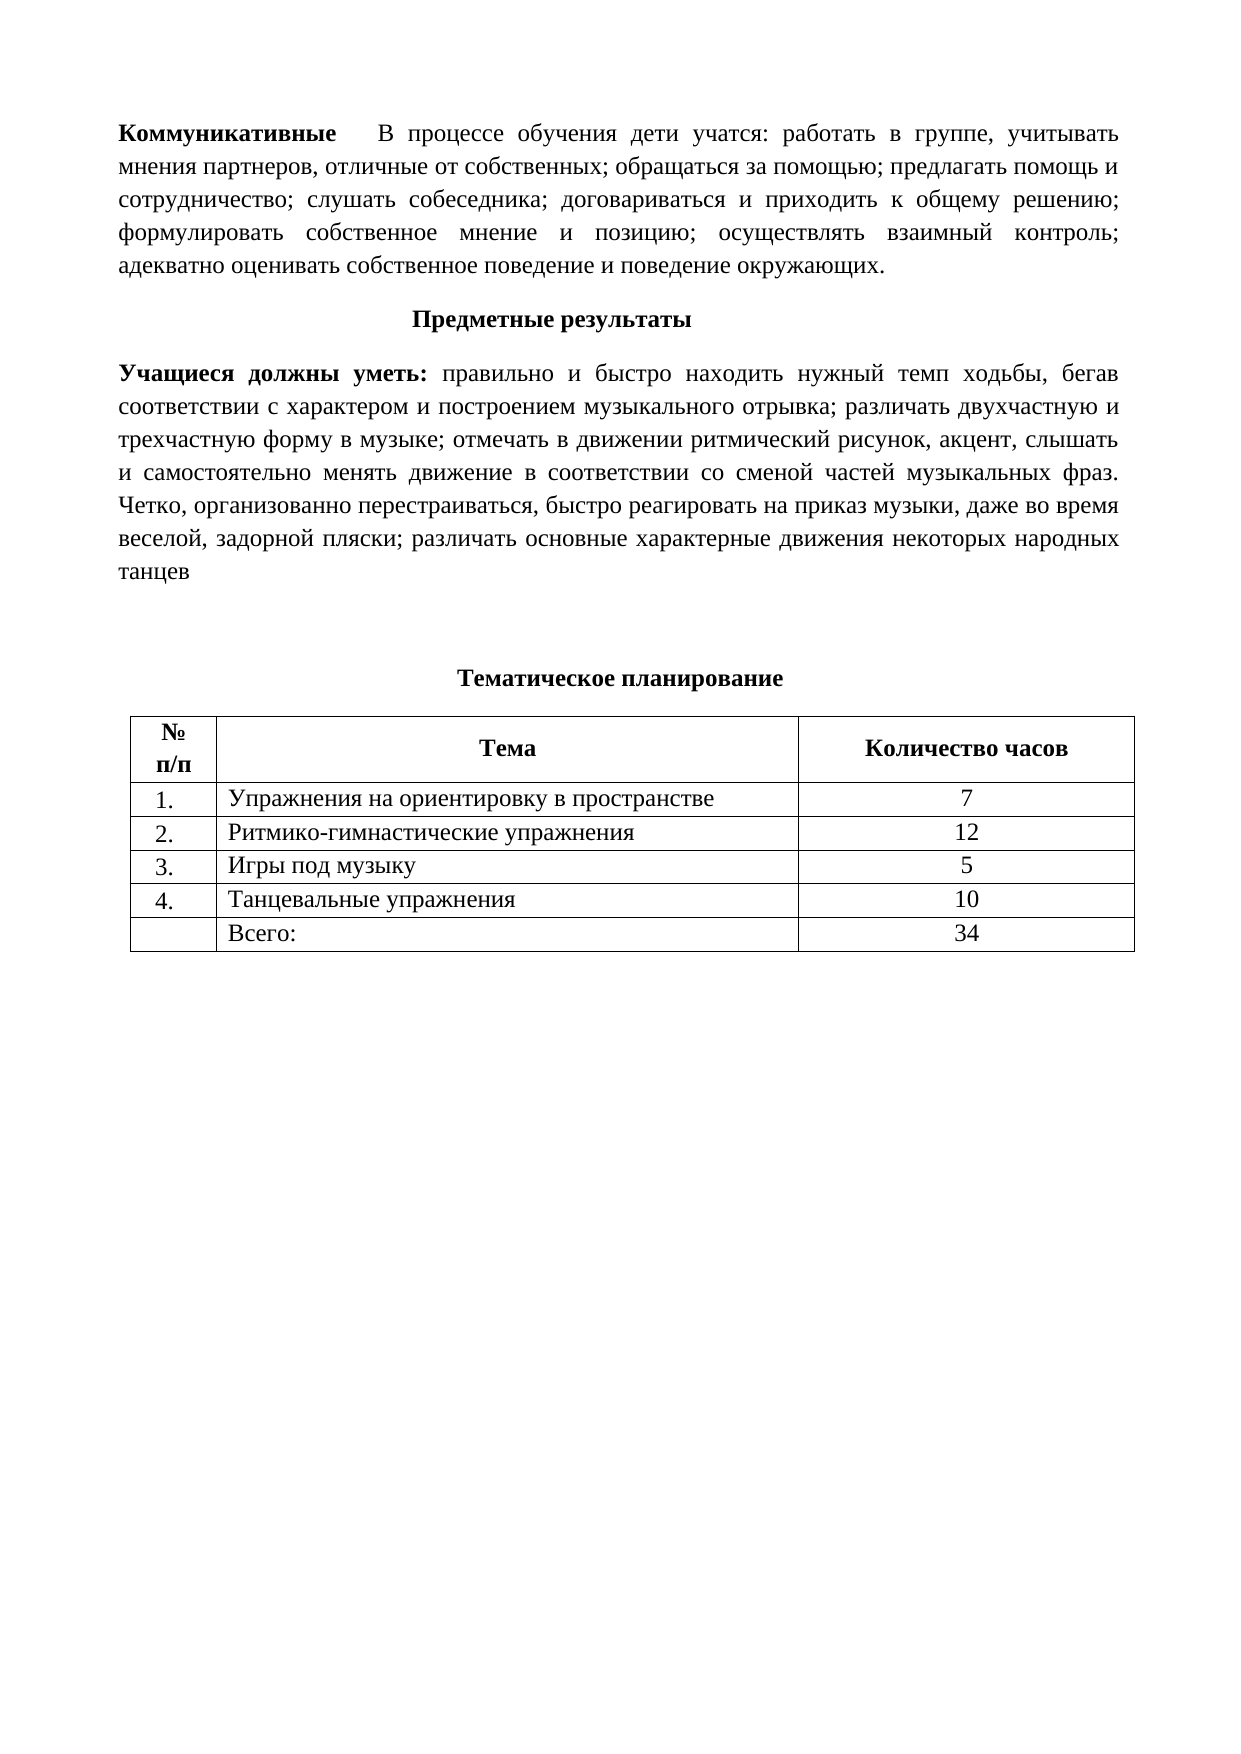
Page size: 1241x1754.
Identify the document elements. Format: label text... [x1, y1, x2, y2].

table_cell Ритмико-гимнастические упражнения [217, 817, 798, 849]
table_cell [131, 851, 216, 883]
table_cell [131, 783, 216, 816]
table_cell 5 [799, 851, 1134, 883]
table_cell 12 [799, 817, 1134, 849]
table_cell Упражнения на ориентировку в пространстве [217, 783, 798, 816]
table_header Количество часов [799, 717, 1134, 782]
table_cell Всего: [217, 918, 798, 951]
table_cell 34 [799, 918, 1134, 951]
table_cell [131, 918, 216, 951]
table_cell 7 [799, 783, 1134, 816]
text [118, 118, 1120, 279]
text Предметные результаты [118, 304, 1120, 333]
table_cell Танцевальные упражнения [217, 884, 798, 917]
table_header № п/п [131, 717, 216, 782]
table_cell [131, 817, 216, 849]
text Тематическое планирование [118, 663, 1122, 692]
table_cell Игры под музыку [217, 851, 798, 883]
table_cell 10 [799, 884, 1134, 917]
text Учащиеся должны уметь: правильно и быстро находить нужный темп ходьбы, бегав соответствии с характером и построением музыкального отрывка; различать двухчастную и трехчастную форму в музыке; отмечать в движении ритмический рисунок, акцент, слышать и самостоятельно менять движение в соответствии со сменой частей музыкальных фраз. Четко, организованно перестраиваться, быстро реагировать на приказ музыки, даже во время веселой, задорной пляски; различать основные характерные движения некоторых народных танцев [118, 358, 1120, 585]
table_header Тема [217, 717, 798, 782]
table_cell [131, 884, 216, 917]
